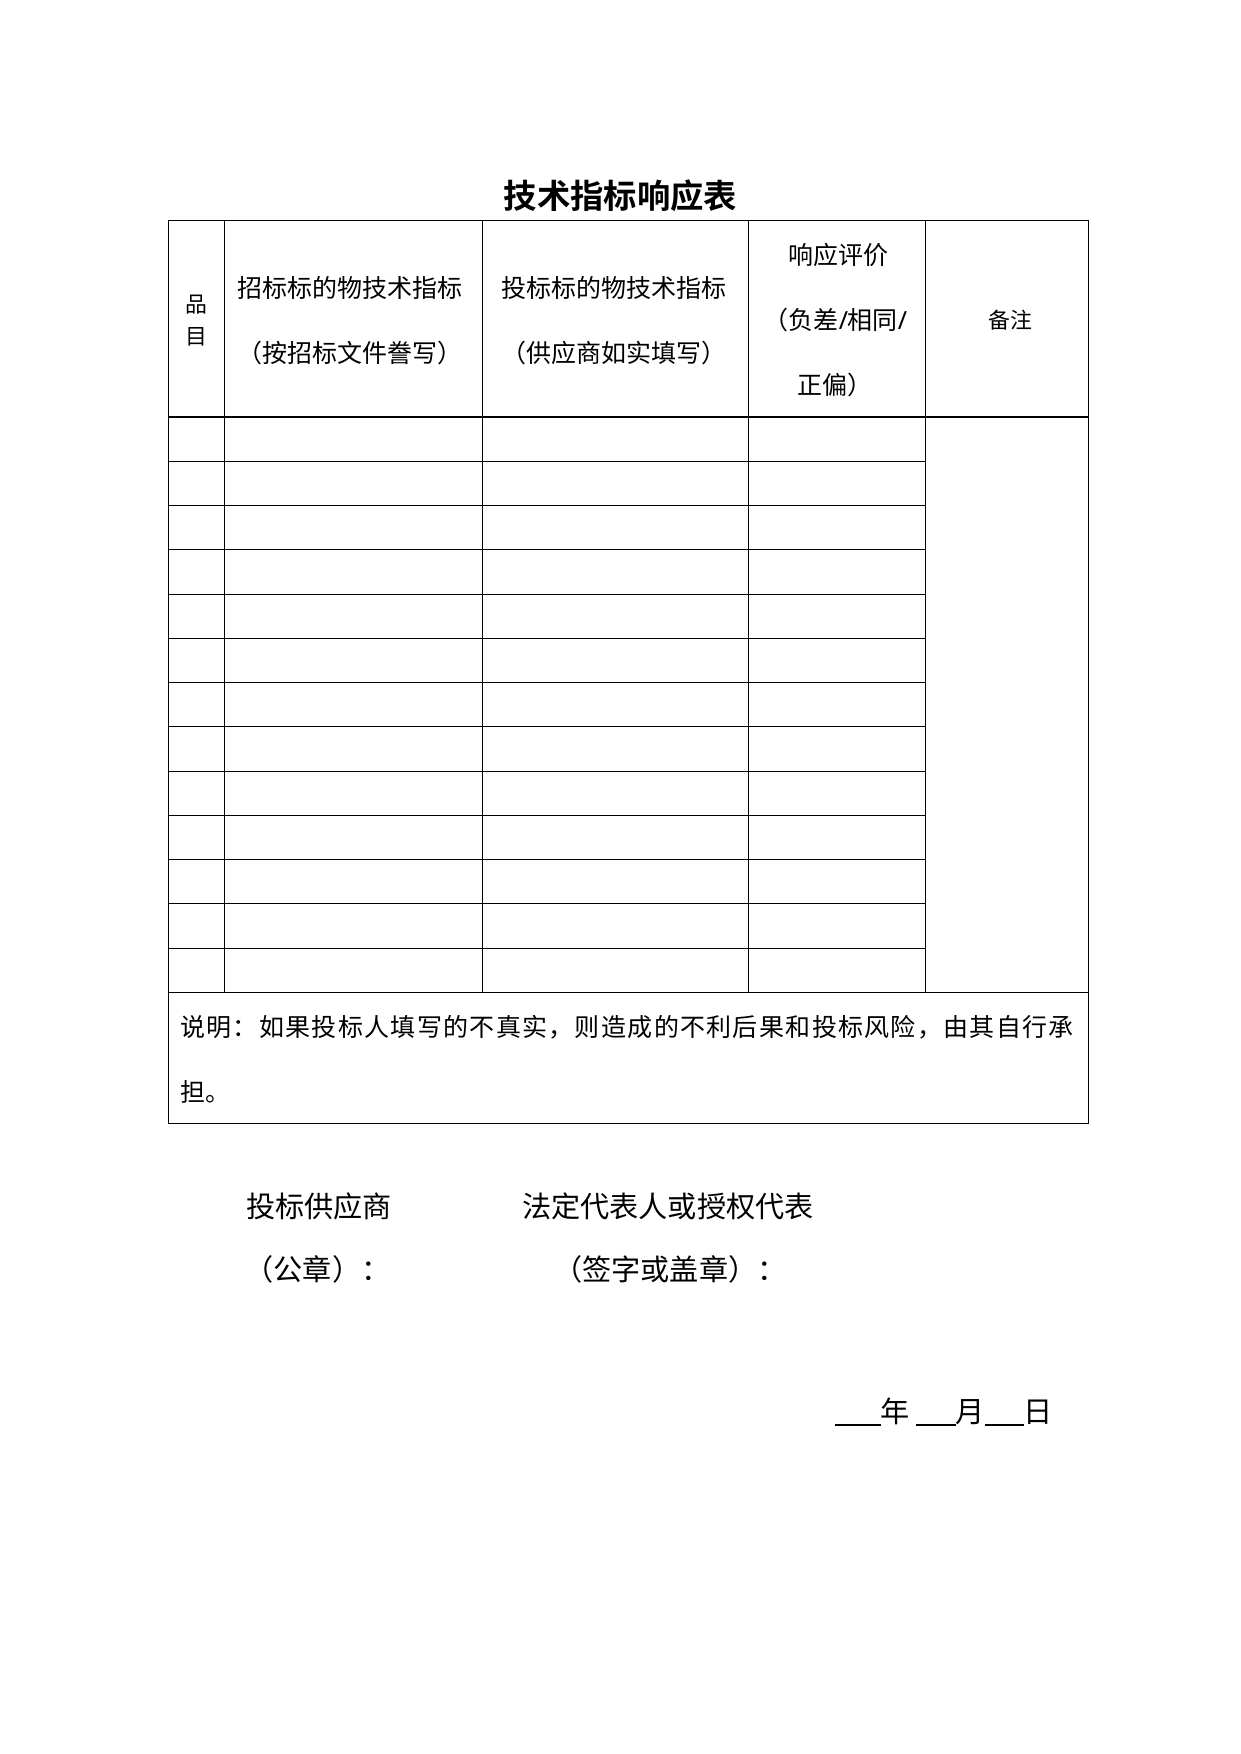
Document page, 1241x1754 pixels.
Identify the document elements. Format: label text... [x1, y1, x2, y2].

table_cell [483, 772, 748, 815]
table_cell [483, 639, 748, 682]
table_cell [483, 550, 748, 593]
table_cell [169, 816, 224, 859]
table_cell [169, 418, 224, 461]
table_cell [225, 860, 482, 903]
table_cell [169, 904, 224, 948]
table_cell [225, 639, 482, 682]
table_cell [225, 506, 482, 549]
table_cell [483, 860, 748, 903]
table_cell [749, 772, 925, 815]
table_cell [749, 816, 925, 859]
text 年 月 日 [187, 1375, 1053, 1434]
table_cell [225, 683, 482, 726]
table_cell [225, 949, 482, 992]
table_cell [225, 462, 482, 505]
table_cell [749, 595, 925, 638]
table_cell [169, 506, 224, 549]
table_cell [169, 550, 224, 593]
table_cell [483, 418, 748, 461]
table_cell [749, 506, 925, 549]
table_cell [169, 949, 224, 992]
table_cell [169, 683, 224, 726]
table_header 品目 [169, 221, 224, 416]
table_cell 说明：如果投标人填写的不真实，则造成的不利后果和投标风险，由其自行承担。 [169, 993, 1088, 1123]
table_cell [225, 727, 482, 771]
table_cell [169, 727, 224, 771]
table_cell [483, 683, 748, 726]
table_header 响应评价 （负差/相同/正偏） [749, 221, 925, 416]
table_cell [926, 418, 1088, 992]
table_cell [749, 639, 925, 682]
table_cell [749, 418, 925, 461]
table_cell [749, 462, 925, 505]
table_header 备注 [926, 221, 1088, 416]
table_cell [169, 595, 224, 638]
table_cell [749, 683, 925, 726]
table_cell [749, 904, 925, 948]
text 技术指标响应表 [187, 162, 1053, 220]
table_cell [483, 904, 748, 948]
table_cell [483, 462, 748, 505]
text （公章）： （签字或盖章）： [177, 1247, 1053, 1289]
table_cell [483, 816, 748, 859]
table_cell [169, 772, 224, 815]
table_cell [225, 772, 482, 815]
text 投标供应商 法定代表人或授权代表 [187, 1183, 1053, 1226]
table_header 招标标的物技术指标 （按招标文件誊写） [225, 221, 482, 416]
table_cell [483, 506, 748, 549]
table_cell [483, 727, 748, 771]
table_cell [225, 550, 482, 593]
table_cell [749, 949, 925, 992]
table_cell [225, 418, 482, 461]
table_cell [169, 639, 224, 682]
table_cell [749, 550, 925, 593]
table_cell [483, 595, 748, 638]
table_cell [749, 727, 925, 771]
table_cell [169, 860, 224, 903]
table_cell [483, 949, 748, 992]
table_cell [169, 462, 224, 505]
table_cell [225, 595, 482, 638]
table_cell [225, 816, 482, 859]
table_header 投标标的物技术指标 （供应商如实填写） [483, 221, 748, 416]
table_cell [749, 860, 925, 903]
table_cell [225, 904, 482, 948]
